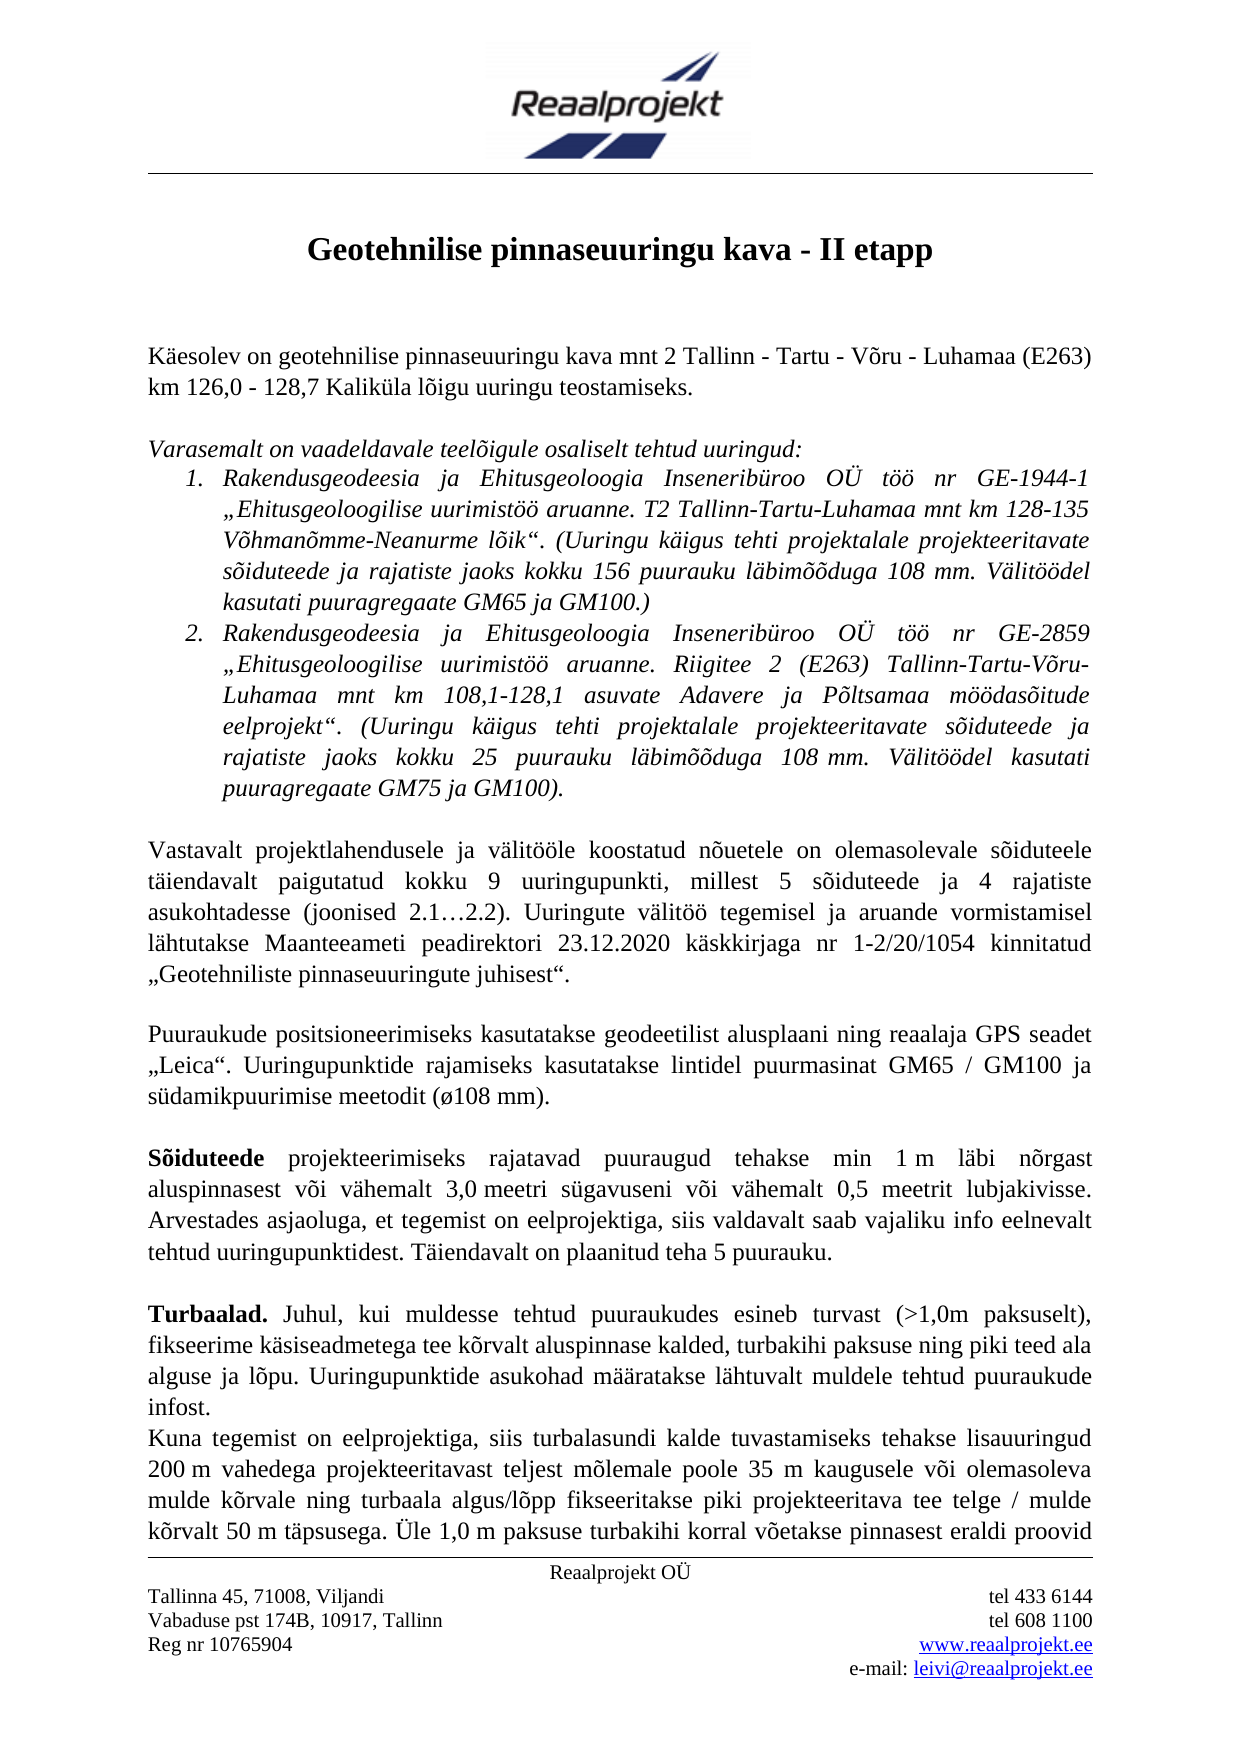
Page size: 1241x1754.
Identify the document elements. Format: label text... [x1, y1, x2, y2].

list Rakendusgeodeesia ja Ehitusgeoloogia Inseneribüroo OÜ töö nr GE-1944-1 „Ehitusgeoloogilise uurimistöö aruanne. T2 Tallinn-Tartu-Luhamaa mnt km 128-135 Võhmanõmme-Neanurme lõik“. (Uuringu käigus tehti projektalale projekteeritavate sõiduteede ja rajatiste jaoks kokku 156 puurauku läbimõõduga 108 mm. Välitöödel kasutati puuragregaate GM65 ja GM100.) [185, 463, 1093, 616]
text Vastavalt projektlahendusele ja välitööle koostatud nõuetele on olemasolevale sõiduteele täiendavalt paigutatud kokku 9 uuringupunkti, millest 5 sõiduteede ja 4 rajatiste asukohtadesse (joonised 2.1…2.2). Uuringute välitöö tegemisel ja aruande vormistamisel lähtutakse Maanteeameti peadirektori 23.12.2020 käskkirjaga nr 1-2/20/1054 kinnitatud „Geotehniliste pinnaseuuringute juhisest“. [148, 835, 1093, 988]
text Käesolev on geotehnilise pinnaseuuringu kava mnt 2 Tallinn - Tartu - Võru - Luhamaa (E263) km 126,0 - 128,7 Kaliküla lõigu uuringu teostamiseks. [148, 312, 1093, 401]
text Geotehnilise pinnaseuuringu kava - II etapp [148, 230, 1093, 268]
text Varasemalt on vaadeldavale teelõigule osaliselt tehtud uuringud: [148, 434, 1093, 463]
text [148, 1423, 1093, 1545]
list Rakendusgeodeesia ja Ehitusgeoloogia Inseneribüroo OÜ töö nr GE-2859 „Ehitusgeoloogilise uurimistöö aruanne. Riigitee 2 (E263) Tallinn-Tartu-Võru-Luhamaa mnt km 108,1-128,1 asuvate Adavere ja Põltsamaa möödasõitude eelprojekt“. (Uuringu käigus tehti projektalale projekteeritavate sõiduteede ja rajatiste jaoks kokku 25 puurauku läbimõõduga 108 mm. Välitöödel kasutati puuragregaate GM75 ja GM100). [185, 618, 1093, 802]
text Sõiduteede projekteerimiseks rajatavad puuraugud tehakse min 1 m läbi nõrgast aluspinnasest või vähemalt 3,0 meetri sügavuseni või vähemalt 0,5 meetrit lubjakivisse. Arvestades asjaoluga, et tegemist on eelprojektiga, siis valdavalt saab vajaliku info eelnevalt tehtud uuringupunktidest. Täiendavalt on plaanitud teha 5 puurauku. [148, 1143, 1093, 1265]
text Puuraukude positsioneerimiseks kasutatakse geodeetilist alusplaani ning reaalaja GPS seadet „Leica“. Uuringupunktide rajamiseks kasutatakse lintidel puurmasinat GM65 / GM100 ja südamikpuurimise meetodit (ø108 mm). [148, 1019, 1093, 1110]
text Turbaalad. Juhul, kui muldesse tehtud puuraukudes esineb turvast (>1,0m paksuselt), fikseerime käsiseadmetega tee kõrvalt aluspinnase kalded, turbakihi paksuse ning piki teed ala alguse ja lõpu. Uuringupunktide asukohad määratakse lähtuvalt muldele tehtud puuraukude infost. [148, 1299, 1093, 1421]
